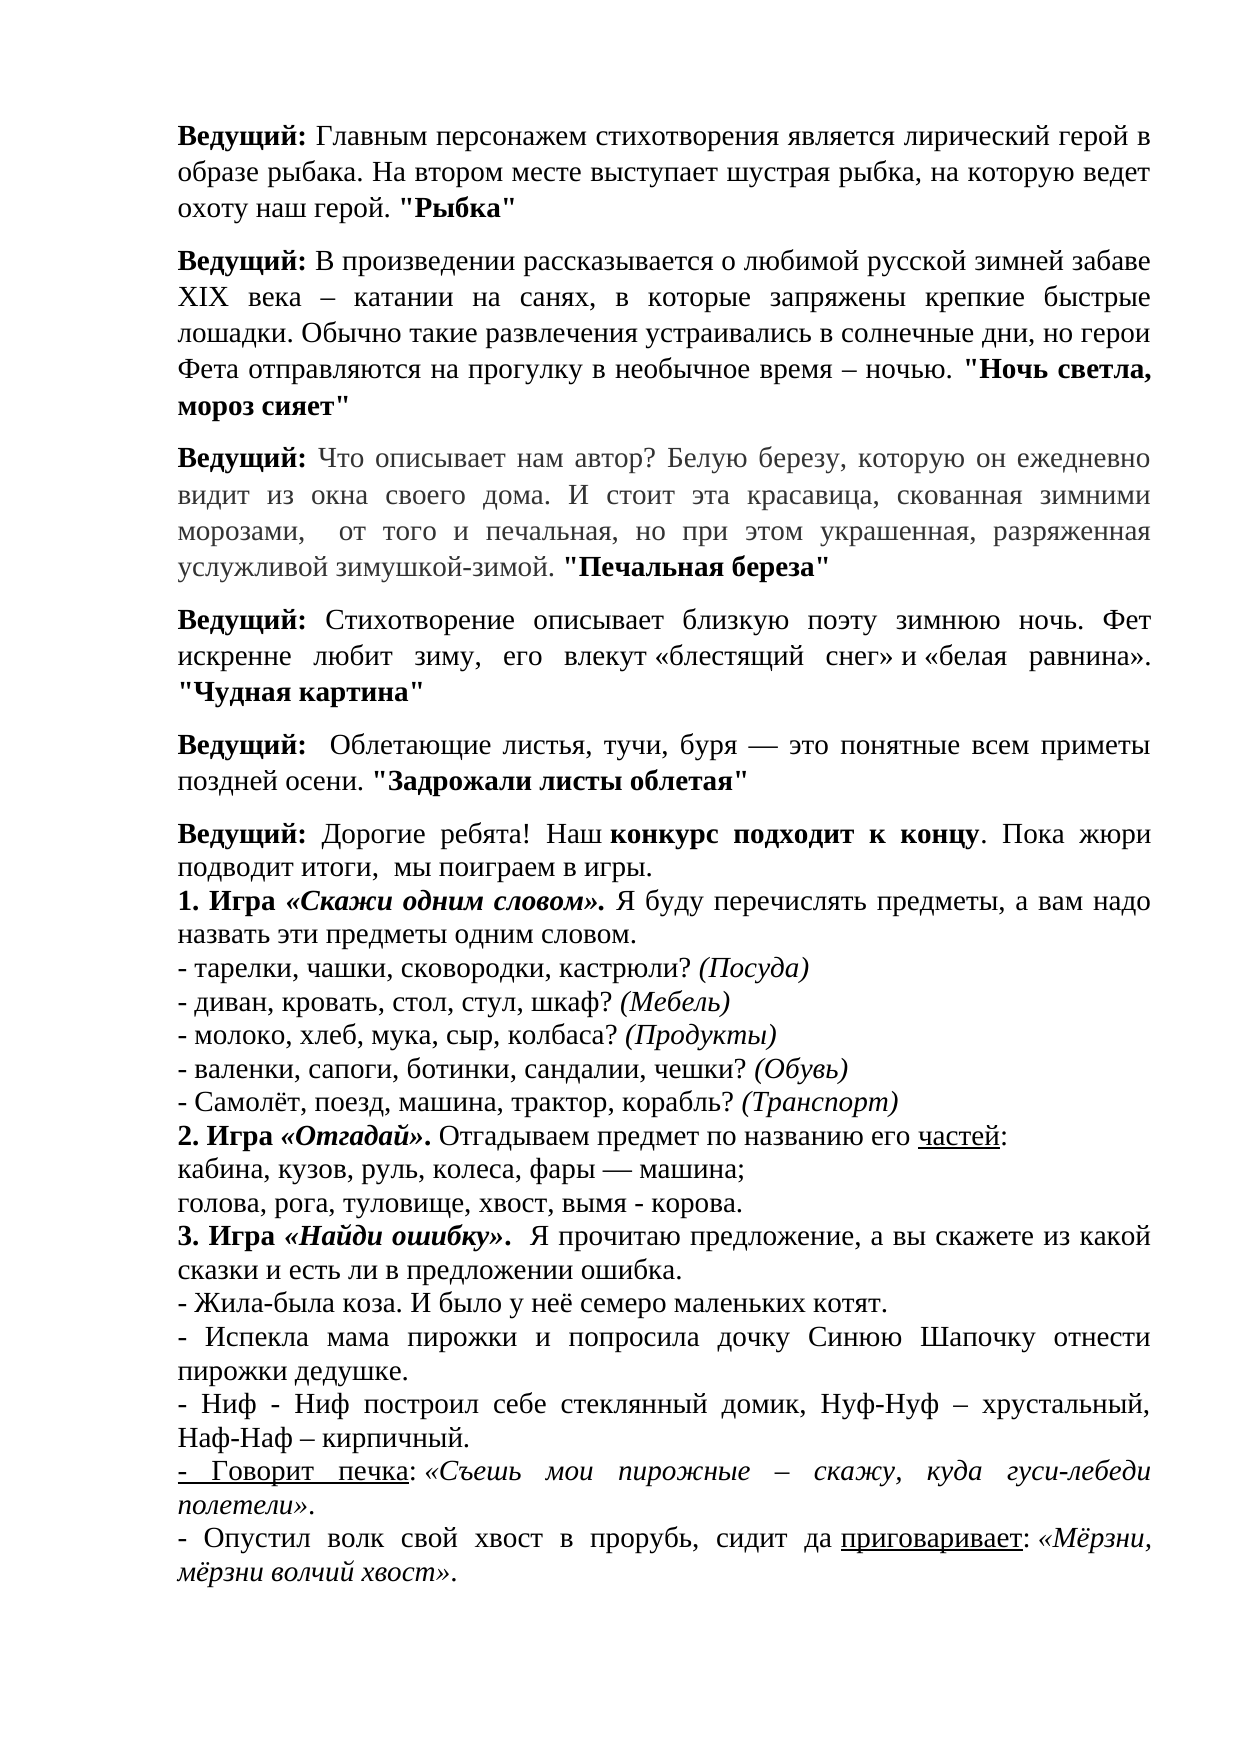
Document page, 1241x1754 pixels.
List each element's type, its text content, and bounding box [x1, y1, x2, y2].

text Ведущий: Стихотворение описывает близкую поэту зимнюю ночь. Фет искренне любит зиму, его влекут «блестящий снег» и «белая равнина». "Чудная картина" [177, 602, 1152, 708]
text 3. Игра «Найди ошибку». Я прочитаю предложение, а вы скажете из какой сказки и есть ли в предложении ошибка. [177, 1218, 1152, 1286]
text - валенки, сапоги, ботинки, сандалии, чешки? (Обувь) [177, 1051, 1152, 1084]
text Ведущий: Что описывает нам автор? Белую березу, которую он ежедневно видит из окна своего дома. И стоит эта красавица, скованная зимними морозами, от того и печальная, но при этом украшенная, разряженная услужливой зимушкой-зимой. "Печальная береза" [177, 441, 1152, 477]
text - молоко, хлеб, мука, сыр, колбаса? (Продукты) [177, 1017, 1152, 1051]
text - Ниф - Ниф построил себе стеклянный домик, Нуф-Нуф – хрустальный, Наф-Наф – кирпичный. [177, 1386, 1152, 1453]
text Ведущий: Облетающие листья, тучи, буря — это понятные всем приметы поздней осени. "Задрожали листы облетая" [177, 727, 1152, 797]
text голова, рога, туловище, хвост, вымя - корова. [177, 1185, 1152, 1218]
text Ведущий: В произведении рассказывается о любимой русской зимней забаве XIX века – катании на санях, в которые запряжены крепкие быстрые лошадки. Обычно такие развлечения устраивались в солнечные дни, но герои Фета отправляются на прогулку в необычное время – ночью. "Ночь светла, мороз сияет" [177, 243, 1152, 421]
text кабина, кузов, руль, колеса, фары — машина; [177, 1151, 1152, 1185]
text Ведущий: Главным персонажем стихотворения является лирический герой в образе рыбака. На втором месте выступает шустрая рыбка, на которую ведет охоту наш герой. "Рыбка" [177, 118, 1152, 224]
text - Жила-была коза. И было у неё семеро маленьких котят. [177, 1286, 1152, 1319]
text - тарелки, чашки, сковородки, кастрюли? (Посуда) [177, 950, 1152, 984]
text 1. Игра «Скажи одним словом». Я буду перечислять предметы, а вам надо назвать эти предметы одним словом. [177, 883, 1152, 950]
text - Самолёт, поезд, машина, трактор, корабль? (Транспорт) [177, 1084, 1152, 1118]
text Ведущий: Что описывает нам автор? Белую березу, которую он ежедневно видит из окна своего дома. И стоит эта красавица, скованная зимними морозами, от того и печальная, но при этом украшенная, разряженная услужливой зимушкой-зимой. "Печальная береза" [177, 546, 1152, 583]
text - Говорит печка: «Съешь мои пирожные – скажу, куда гуси-лебеди полетели». [177, 1453, 1152, 1520]
text - Испекла мама пирожки и попросила дочку Синюю Шапочку отнести пирожки дедушке. [177, 1319, 1152, 1386]
text - Опустил волк свой хвост в прорубь, сидит да приговаривает: «Мёрзни, мёрзни волчий хвост». [177, 1520, 1152, 1587]
text Ведущий: Дорогие ребята! Наш конкурс подходит к концу. Пока жюри подводит итоги, мы поиграем в игры. [177, 816, 1152, 883]
text - диван, кровать, стол, стул, шкаф? (Мебель) [177, 984, 1152, 1017]
text 2. Игра «Отгадай». Отгадываем предмет по названию его частей: [177, 1118, 1152, 1151]
